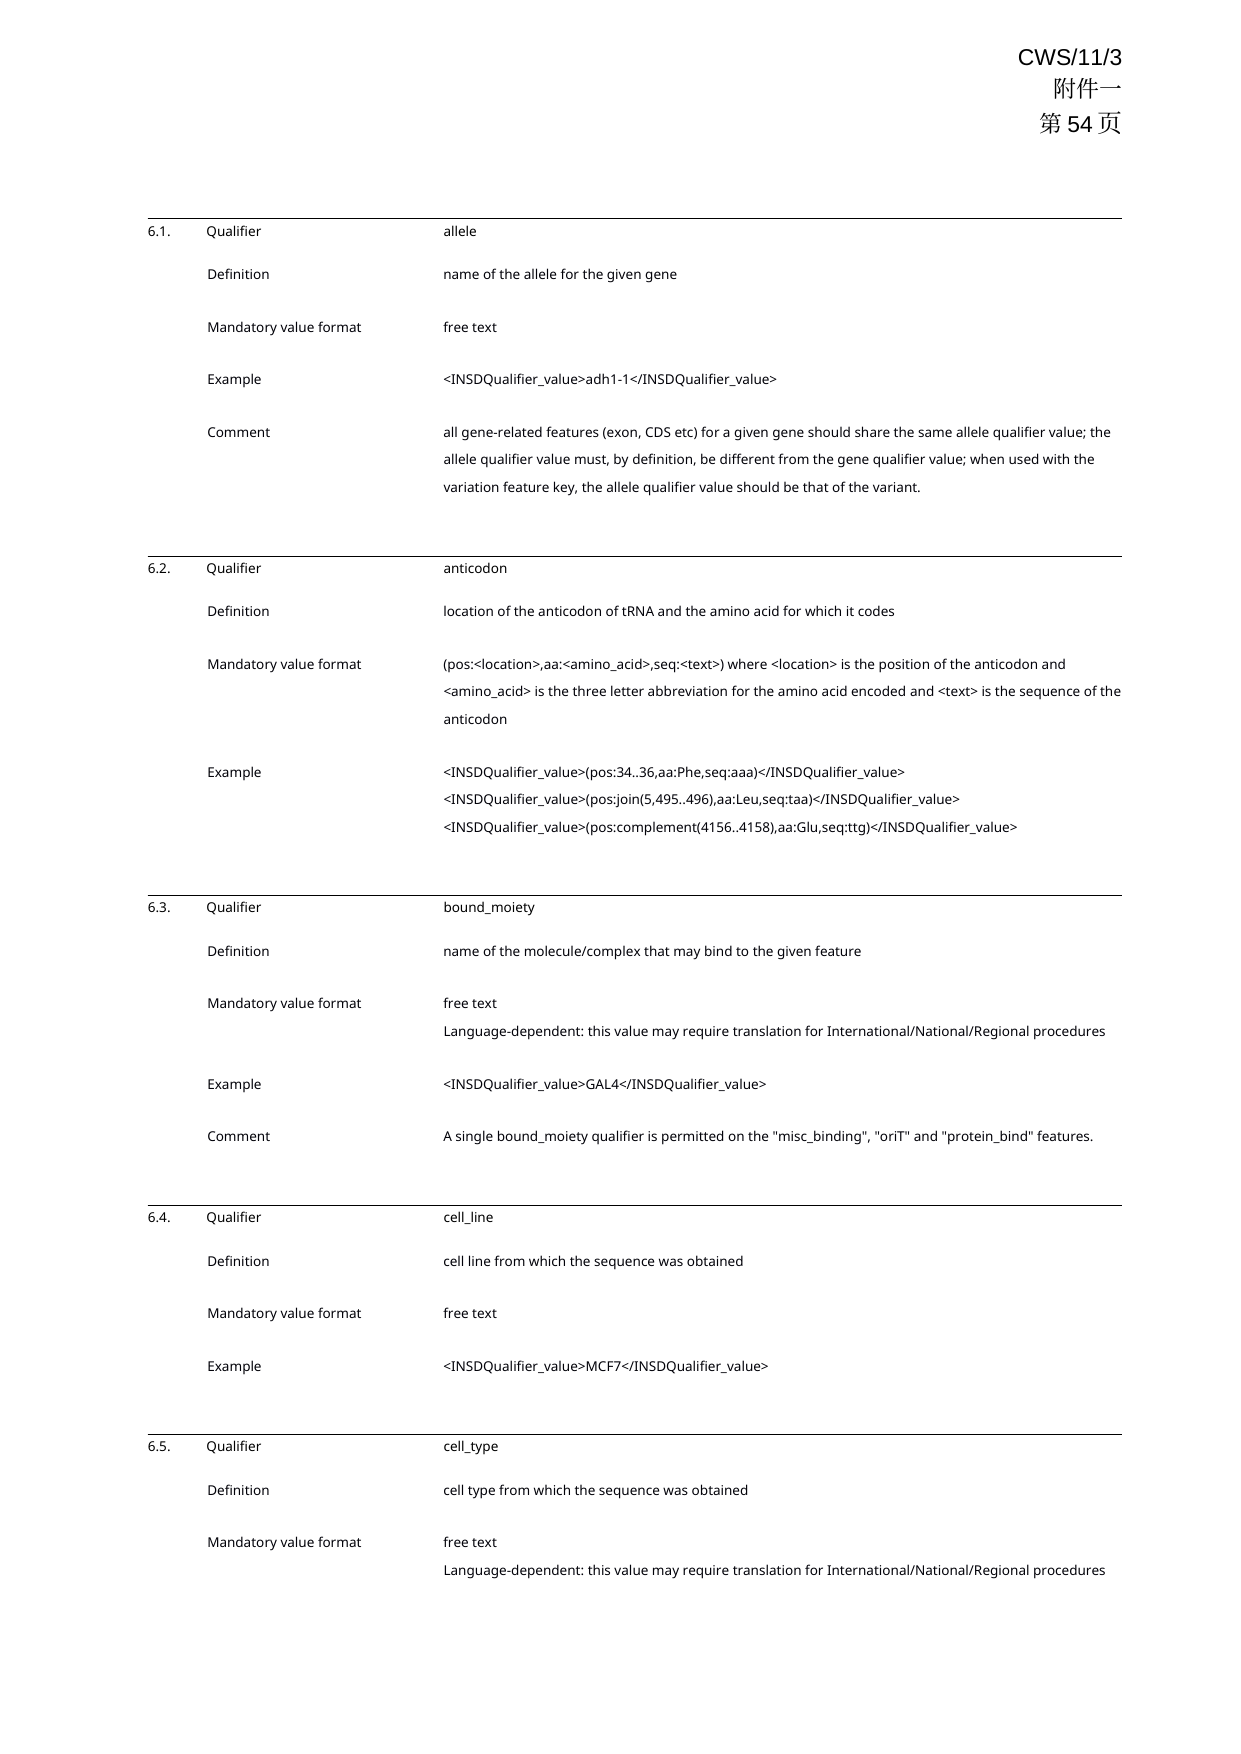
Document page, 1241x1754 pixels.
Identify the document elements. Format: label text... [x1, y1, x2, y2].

text Mandatory value format free text Language-dependent: this value may require translation for International/National/Regional procedures [207, 994, 1122, 1041]
text Definition location of the anticodon of tRNA and the amino acid for which it codes [207, 602, 1122, 621]
text Mandatory value format (pos:<location>,aa:<amino_acid>,seq:<text>) where <location> is the position of the anticodon and <amino_acid> is the three letter abbreviation for the amino acid encoded and <text> is the sequence of the anticodon [207, 655, 1122, 728]
text Example <INSDQualifier_value>(pos:34..36,aa:Phe,seq:aaa)</INSDQualifier_value> [207, 762, 1122, 781]
text Qualifier bound_moiety [148, 896, 1122, 917]
text Definition name of the allele for the given gene [207, 265, 1122, 283]
text Mandatory value format free text [207, 1304, 1122, 1322]
text Comment all gene-related features (exon, CDS etc) for a given gene should share the same allele qualifier value; the allele qualifier value must, by definition, be different from the gene qualifier value; when used with the variation feature key, the allele qualifier value should be that of the variant. [207, 423, 1122, 496]
text Mandatory value format free text Language-dependent: this value may require translation for International/National/Regional procedures [207, 1533, 1122, 1579]
text Comment A single bound_moiety qualifier is permitted on the "misc_binding", "oriT" and "protein_bind" features. [207, 1127, 1122, 1146]
text Example <INSDQualifier_value>MCF7</INSDQualifier_value> [207, 1357, 1122, 1375]
text Qualifier cell_type [148, 1435, 1122, 1456]
text <INSDQualifier_value>(pos:join(5,495..496),aa:Leu,seq:taa)</INSDQualifier_value> [443, 790, 1122, 808]
text Mandatory value format free text [207, 317, 1122, 336]
text Definition name of the molecule/complex that may bind to the given feature [207, 942, 1122, 960]
text Qualifier allele [148, 219, 1122, 240]
text Qualifier anticodon [148, 557, 1122, 577]
text Definition cell line from which the sequence was obtained [207, 1251, 1122, 1270]
text Example <INSDQualifier_value>GAL4</INSDQualifier_value> [207, 1075, 1122, 1093]
text Example <INSDQualifier_value>adh1-1</INSDQualifier_value> [207, 370, 1122, 388]
text Definition cell type from which the sequence was obtained [207, 1481, 1122, 1499]
text Qualifier cell_line [148, 1206, 1122, 1226]
text <INSDQualifier_value>(pos:complement(4156..4158),aa:Glu,seq:ttg)</INSDQualifier_value> [443, 818, 1122, 836]
